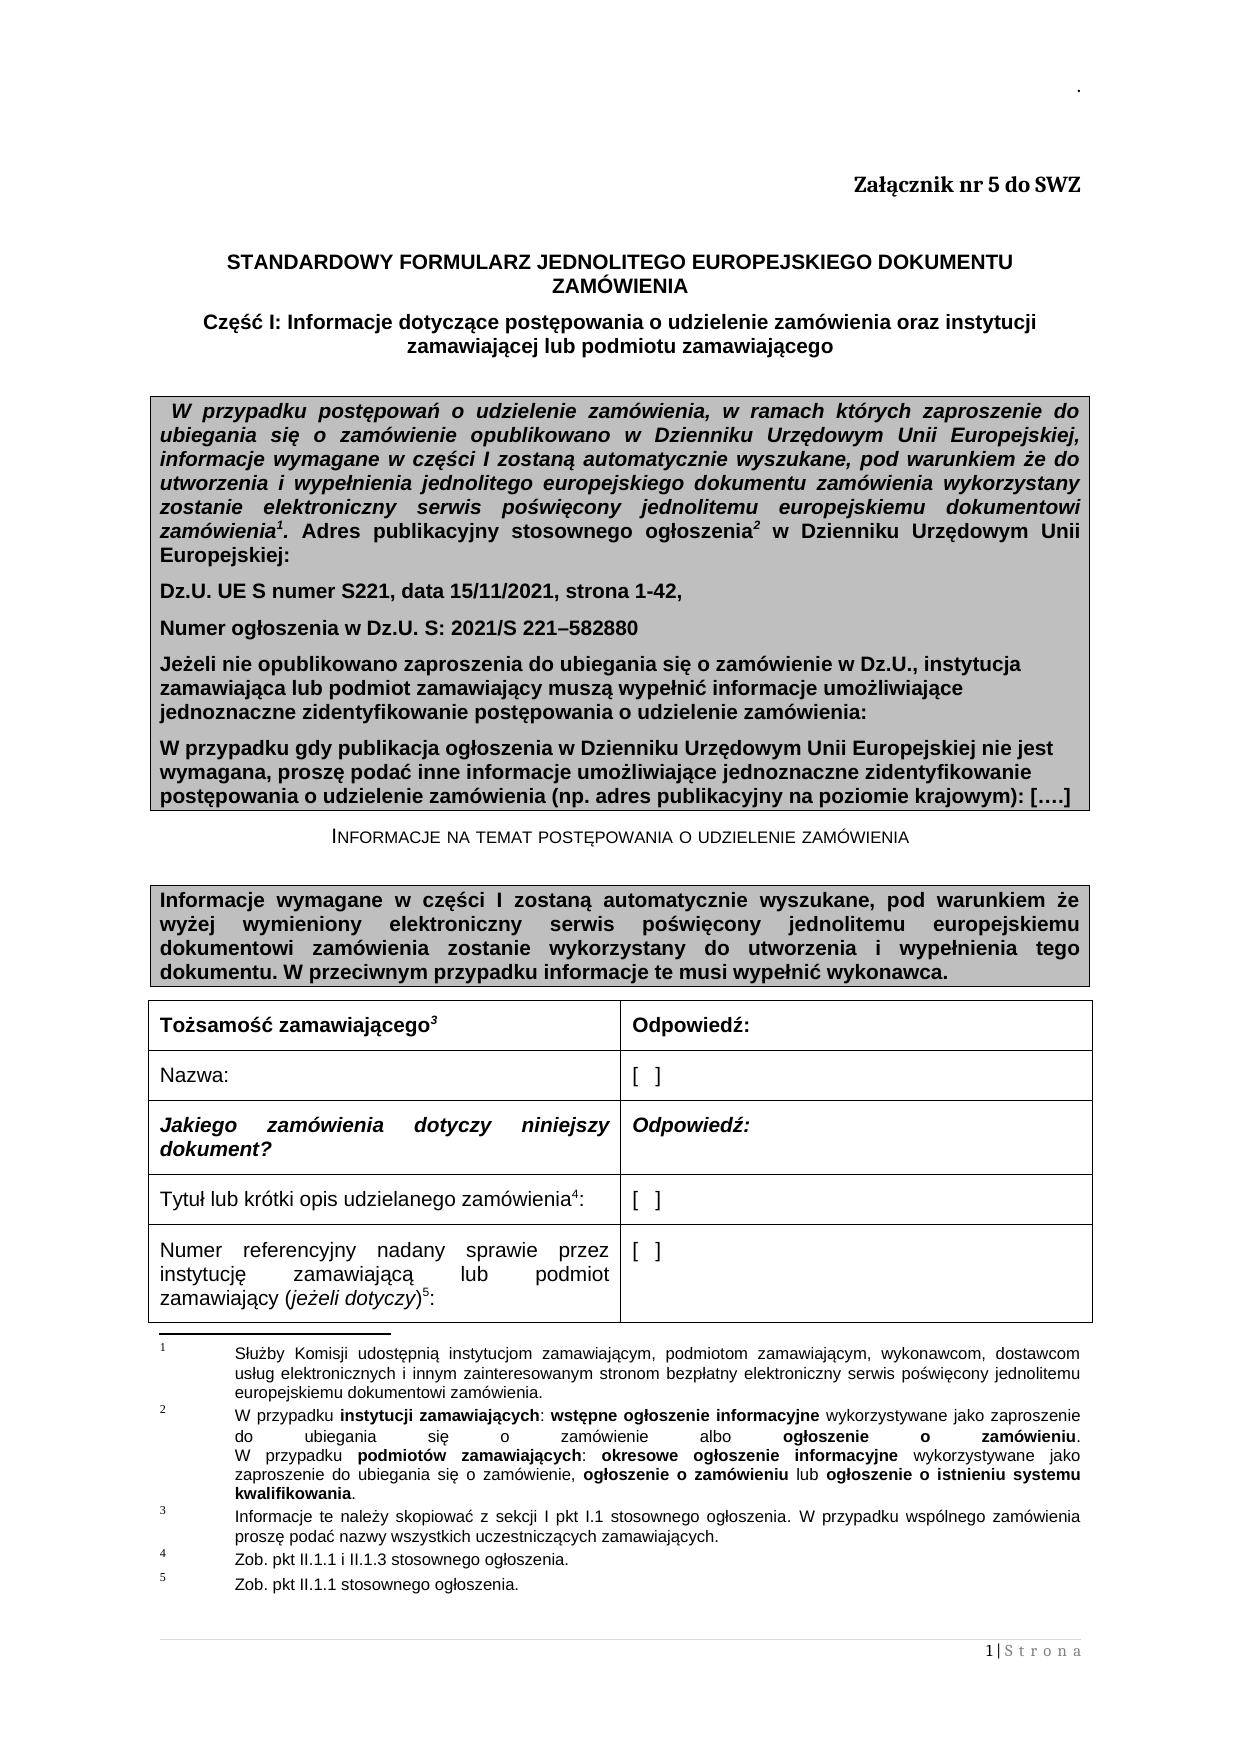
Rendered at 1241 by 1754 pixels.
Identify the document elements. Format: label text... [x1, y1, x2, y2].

text Informacje na temat postępowania o udzielenie zamówienia [159, 824, 1081, 848]
text W przypadku postępowań o udzielenie zamówienia, w ramach których zaproszenie do ubiegania się o zamówienie opublikowano w Dzienniku Urzędowym Unii Europejskiej, informacje wymagane w części I zostaną automatycznie wyszukane, pod warunkiem że do utworzenia i wypełnienia jednolitego europejskiego dokumentu zamówienia wykorzystany zostanie elektroniczny serwis poświęcony jednolitemu europejskiemu dokumentowi zamówienia. Adres publikacyjny stosownego ogłoszenia w Dzienniku Urzędowym Unii Europejskiej: [151, 397, 1089, 566]
table_cell Nazwa: [149, 1051, 620, 1100]
table_cell Odpowiedź: [621, 1101, 1092, 1174]
table_cell [ ] [621, 1225, 1092, 1322]
table_cell [ ] [621, 1175, 1092, 1224]
table_cell Tytuł lub krótki opis udzielanego zamówienia: [149, 1175, 620, 1224]
text Załącznik nr 5 do SWZ [159, 172, 1081, 198]
text Informacje wymagane w części I zostaną automatycznie wyszukane, pod warunkiem że wyżej wymieniony elektroniczny serwis poświęcony jednolitemu europejskiemu dokumentowi zamówienia zostanie wykorzystany do utworzenia i wypełnienia tego dokumentu. W przeciwnym przypadku informacje te musi wypełnić wykonawca. [151, 886, 1089, 986]
text Dz.U. UE S numer S221, data 15/11/2021, strona 1-42, [151, 576, 1089, 603]
table_header Odpowiedź: [621, 1001, 1092, 1050]
text Standardowy formularz jednolitego europejskiego dokumentu zamówienia [159, 250, 1081, 298]
text Numer ogłoszenia w Dz.U. S: 2021/S 221–582880 [151, 612, 1089, 639]
text Jeżeli nie opublikowano zaproszenia do ubiegania się o zamówienie w Dz.U., instytucja zamawiająca lub podmiot zamawiający muszą wypełnić informacje umożliwiające jednoznaczne zidentyfikowanie postępowania o udzielenie zamówienia: [151, 649, 1089, 724]
table_cell [ ] [621, 1051, 1092, 1100]
table_header Tożsamość zamawiającego [149, 1001, 620, 1050]
text W przypadku gdy publikacja ogłoszenia w Dzienniku Urzędowym Unii Europejskiej nie jest wymagana, proszę podać inne informacje umożliwiające jednoznaczne zidentyfikowanie postępowania o udzielenie zamówienia (np. adres publikacyjny na poziomie krajowym): [….] [151, 733, 1089, 810]
table_cell Jakiego zamówienia dotyczy niniejszy dokument? [149, 1101, 620, 1174]
table_cell Numer referencyjny nadany sprawie przez instytucję zamawiającą lub podmiot zamawiający (jeżeli dotyczy): [149, 1225, 620, 1322]
text Część I: Informacje dotyczące postępowania o udzielenie zamówienia oraz instytucji zamawiającej lub podmiotu zamawiającego [159, 310, 1081, 358]
